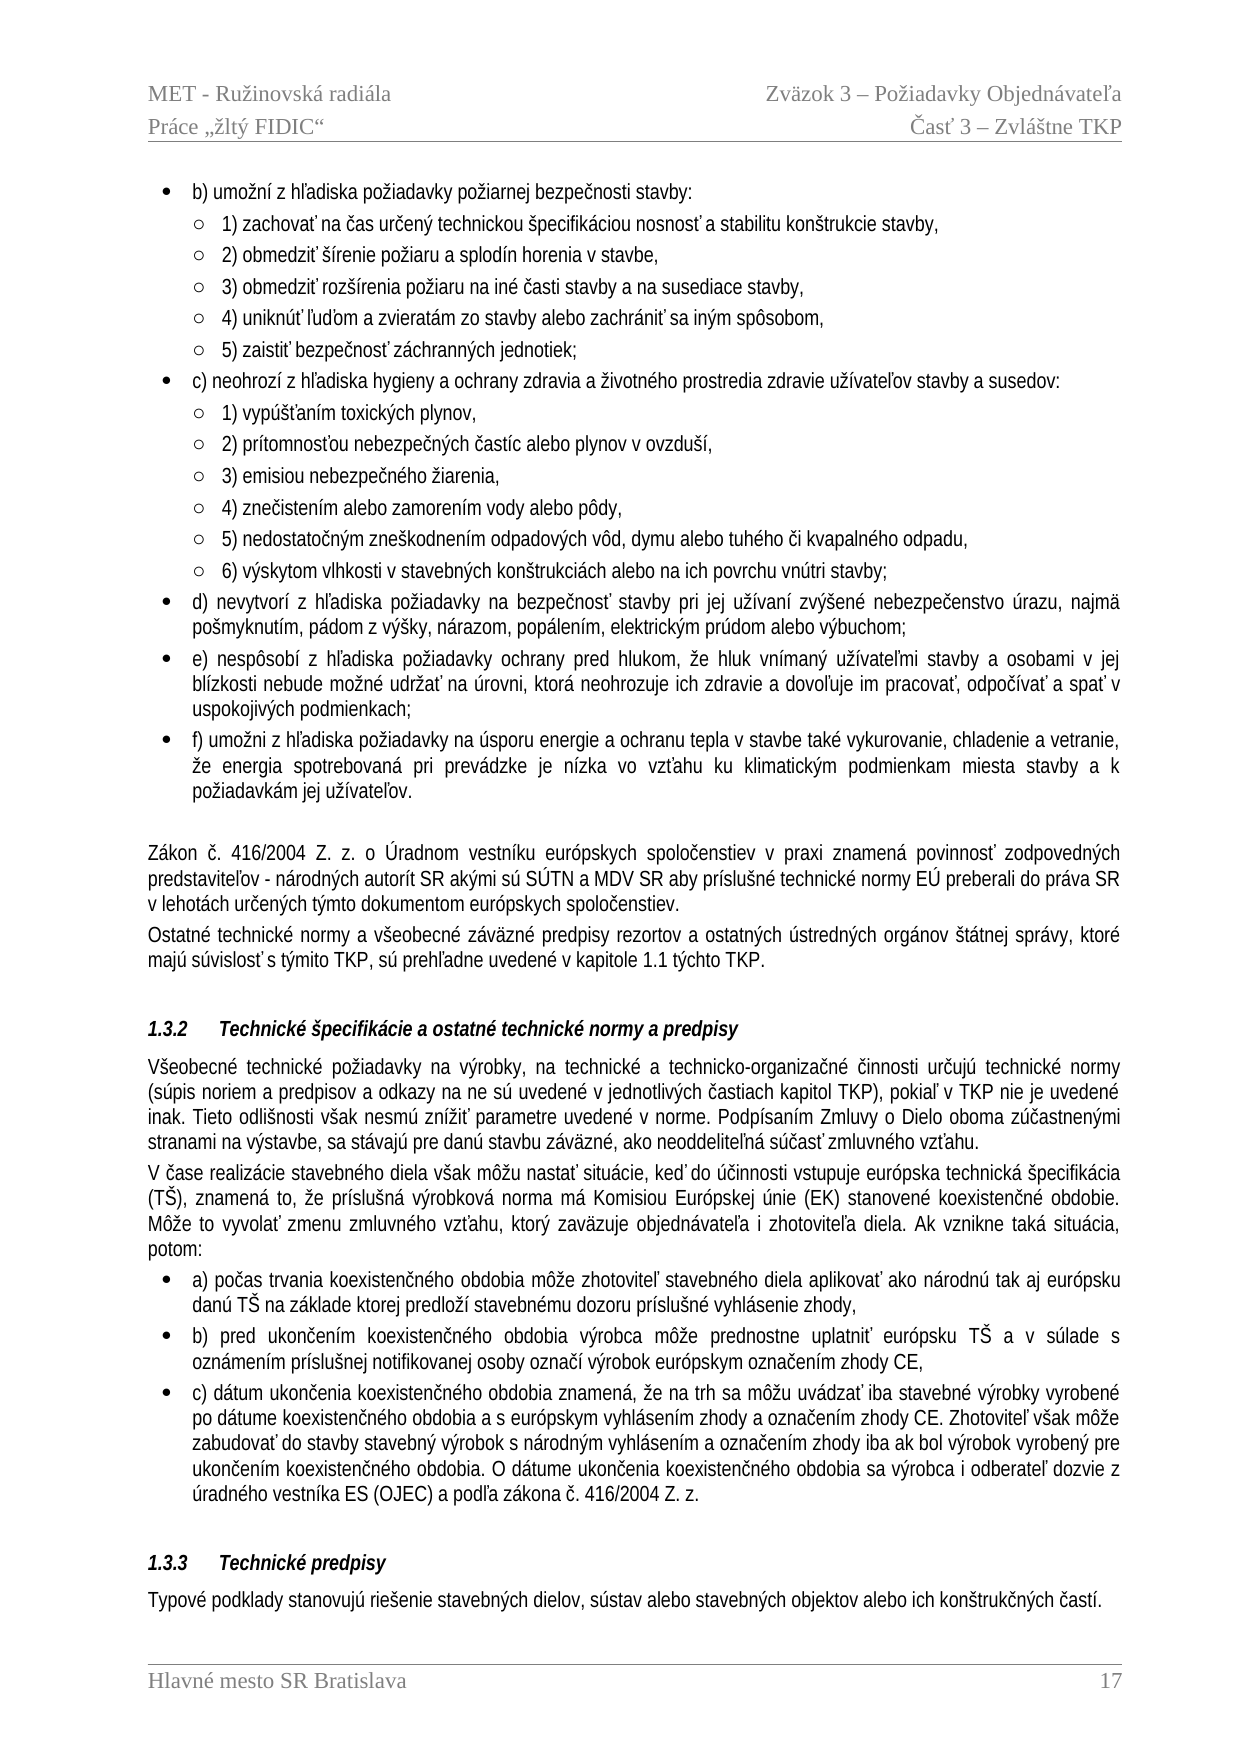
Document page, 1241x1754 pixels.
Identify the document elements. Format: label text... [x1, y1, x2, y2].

text Všeobecné technické požiadavky na výrobky, na technické a technicko-organizačné činnosti určujú technické normy (súpis noriem a predpisov a odkazy na ne sú uvedené v jednotlivých častiach kapitol TKP), pokiaľ v TKP nie je uvedené inak. Tieto odlišnosti však nesmú znížiť parametre uvedené v norme. Podpísaním Zmluvy o Dielo oboma zúčastnenými stranami na výstavbe, sa stávajú pre danú stavbu záväzné, ako neoddeliteľná súčasť zmluvného vzťahu. [148, 1053, 1122, 1154]
text 4) uniknúť ľuďom a zvieratám zo stavby alebo zachrániť sa iným spôsobom, [192, 305, 1122, 330]
text Zákon č. 416/2004 Z. z. o Úradnom vestníku európskych spoločenstiev v praxi znamená povinnosť zodpovedných predstaviteľov - národných autorít SR akými sú SÚTN a MDV SR aby príslušné technické normy EÚ preberali do práva SR v lehotách určených týmto dokumentom európskych spoločenstiev. [148, 840, 1122, 916]
text Ostatné technické normy a všeobecné záväzné predpisy rezortov a ostatných ústredných orgánov štátnej správy, ktoré majú súvislosť s týmito TKP, sú prehľadne uvedené v kapitole 1.1 týchto TKP. [148, 922, 1122, 972]
text 5) nedostatočným zneškodnením odpadových vôd, dymu alebo tuhého či kvapalného odpadu, [192, 526, 1122, 551]
text 3) emisiou nebezpečného žiarenia, [192, 463, 1122, 488]
text b) pred ukončením koexistenčného obdobia výrobca môže prednostne uplatniť európsku TŠ a v súlade s oznámením príslušnej notifikovanej osoby označí výrobok európskym označením zhody CE, [163, 1323, 1122, 1374]
text c) neohrozí z hľadiska hygieny a ochrany zdravia a životného prostredia zdravie užívateľov stavby a susedov: [163, 368, 1122, 393]
text d) nevytvorí z hľadiska požiadavky na bezpečnosť stavby pri jej užívaní zvýšené nebezpečenstvo úrazu, najmä pošmyknutím, pádom z výšky, nárazom, popálením, elektrickým prúdom alebo výbuchom; [163, 589, 1122, 639]
text 6) výskytom vlhkosti v stavebných konštrukciách alebo na ich povrchu vnútri stavby; [192, 557, 1122, 583]
text b) umožní z hľadiska požiadavky požiarnej bezpečnosti stavby: [163, 179, 1122, 204]
text 3) obmedziť rozšírenia požiaru na iné časti stavby a na susediace stavby, [192, 273, 1122, 299]
text 1) vypúšťaním toxických plynov, [192, 400, 1122, 425]
text e) nespôsobí z hľadiska požiadavky ochrany pred hlukom, že hluk vnímaný užívateľmi stavby a osobami v jej blízkosti nebude možné udržať na úrovni, ktorá neohrozuje ich zdravie a dovoľuje im pracovať, odpočívať a spať v uspokojivých podmienkach; [163, 646, 1122, 721]
subtitle Technické predpisy [148, 1549, 1122, 1574]
text c) dátum ukončenia koexistenčného obdobia znamená, že na trh sa môžu uvádzať iba stavebné výrobky vyrobené po dátume koexistenčného obdobia a s európskym vyhlásením zhody a označením zhody CE. Zhotoviteľ však môže zabudovať do stavby stavebný výrobok s národným vyhlásením a označením zhody iba ak bol výrobok vyrobený pre ukončením koexistenčného obdobia. O dátume ukončenia koexistenčného obdobia sa výrobca i odberateľ dozvie z úradného vestníka ES (OJEC) a podľa zákona č. 416/2004 Z. z. [163, 1380, 1122, 1506]
text f) umožni z hľadiska požiadavky na úsporu energie a ochranu tepla v stavbe také vykurovanie, chladenie a vetranie, že energia spotrebovaná pri prevádzke je nízka vo vzťahu ku klimatickým podmienkam miesta stavby a k požiadavkám jej užívateľov. [163, 727, 1122, 803]
text 2) obmedziť šírenie požiaru a splodín horenia v stavbe, [192, 242, 1122, 267]
subtitle Technické špecifikácie a ostatné technické normy a predpisy [148, 1016, 1122, 1041]
text 2) prítomnosťou nebezpečných častíc alebo plynov v ovzduší, [192, 431, 1122, 457]
text 1) zachovať na čas určený technickou špecifikáciou nosnosť a stabilitu konštrukcie stavby, [192, 210, 1122, 236]
text 5) zaistiť bezpečnosť záchranných jednotiek; [192, 337, 1122, 362]
text Typové podklady stanovujú riešenie stavebných dielov, sústav alebo stavebných objektov alebo ich konštrukčných častí. [148, 1587, 1122, 1612]
text 4) znečistením alebo zamorením vody alebo pôdy, [192, 494, 1122, 520]
text V čase realizácie stavebného diela však môžu nastať situácie, keď do účinnosti vstupuje európska technická špecifikácia (TŠ), znamená to, že príslušná výrobková norma má Komisiou Európskej únie (EK) stanovené koexistenčné obdobie. Môže to vyvolať zmenu zmluvného vzťahu, ktorý zaväzuje objednávateľa i zhotoviteľa diela. Ak vznikne taká situácia, potom: [148, 1160, 1122, 1261]
text a) počas trvania koexistenčného obdobia môže zhotoviteľ stavebného diela aplikovať ako národnú tak aj európsku danú TŠ na základe ktorej predloží stavebnému dozoru príslušné vyhlásenie zhody, [163, 1267, 1122, 1317]
